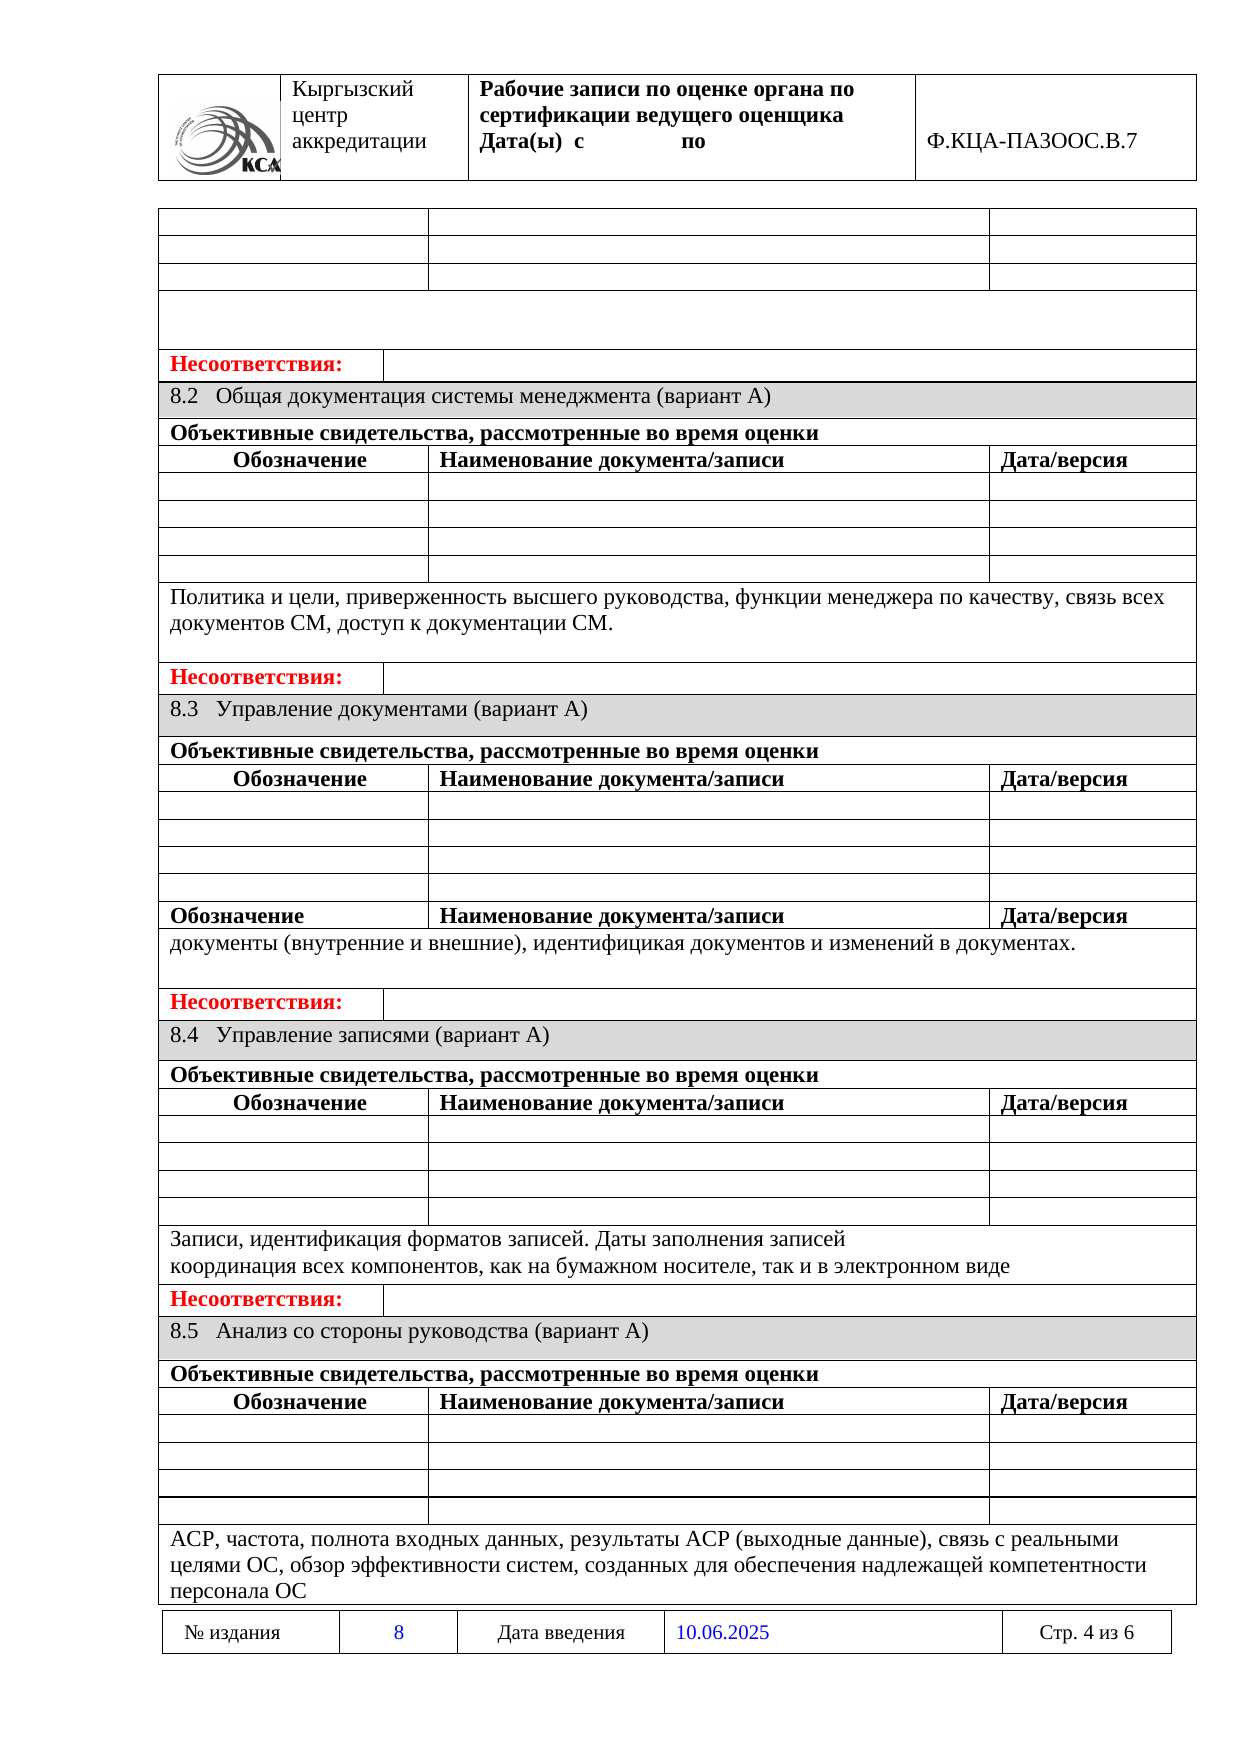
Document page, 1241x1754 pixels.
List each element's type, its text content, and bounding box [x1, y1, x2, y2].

table_cell [159, 1198, 428, 1224]
table_cell [159, 1171, 428, 1197]
table_cell [159, 209, 428, 235]
table_cell [159, 501, 428, 527]
table_cell [990, 236, 1196, 262]
table_cell Наименование документа/записи [429, 765, 989, 791]
table_cell [159, 528, 428, 554]
table_cell [429, 264, 989, 290]
table_cell [429, 820, 989, 846]
table_cell [990, 1498, 1196, 1524]
table_cell 8.2 Общая документация системы менеджмента (вариант A) [159, 383, 1196, 417]
table_cell [159, 820, 428, 846]
table_cell [429, 1198, 989, 1224]
table_cell [429, 528, 989, 554]
table_cell Дата/версия [990, 902, 1196, 928]
table_cell [384, 663, 1196, 694]
table_cell [990, 1171, 1196, 1197]
table_cell 8.5 Анализ со стороны руководства (вариант A) [159, 1317, 1196, 1359]
table_cell 8.4 Управление записями (вариант A) [159, 1021, 1196, 1060]
table_cell [429, 556, 989, 582]
table_cell Несоответствия: [159, 1285, 383, 1316]
table_cell [384, 350, 1196, 381]
table_cell [429, 1143, 989, 1170]
table_cell Обозначение [159, 902, 428, 928]
table_cell [429, 1116, 989, 1142]
table_cell [159, 792, 428, 818]
table_cell [990, 501, 1196, 527]
table_cell [990, 1470, 1196, 1496]
table_cell [159, 1443, 428, 1469]
table_cell Объективные свидетельства, рассмотренные во время оценки [159, 737, 1196, 764]
table_cell [429, 792, 989, 818]
table_cell [159, 291, 1196, 349]
table_cell [159, 264, 428, 290]
table_cell [159, 1415, 428, 1442]
table_cell [990, 1143, 1196, 1170]
table_cell [990, 264, 1196, 290]
table_cell [990, 556, 1196, 582]
table_cell [990, 209, 1196, 235]
table_cell Объективные свидетельства, рассмотренные во время оценки [159, 1061, 1196, 1087]
table_cell Наименование документа/записи [429, 1388, 989, 1414]
table_cell Дата/версия [990, 446, 1196, 472]
table_cell Несоответствия: [159, 989, 383, 1019]
table_cell [990, 1198, 1196, 1224]
table_cell [990, 1443, 1196, 1469]
table_cell [384, 989, 1196, 1019]
table_cell Объективные свидетельства, рассмотренные во время оценки [159, 1361, 1196, 1387]
table_cell Политика и цели, приверженность высшего руководства, функции менеджера по качеству, связь всех документов СМ, доступ к документации СМ. [159, 583, 1196, 662]
table_cell [990, 847, 1196, 873]
table_cell [159, 847, 428, 873]
table_cell [429, 874, 989, 901]
table_cell Дата/версия [990, 1089, 1196, 1115]
table_cell [159, 1143, 428, 1170]
table_cell Несоответствия: [159, 350, 383, 381]
table_cell [990, 473, 1196, 500]
table_cell Обозначение [159, 446, 428, 472]
table_cell [429, 209, 989, 235]
table_cell [159, 473, 428, 500]
table_cell [990, 820, 1196, 846]
table_cell [429, 501, 989, 527]
table_cell Наименование документа/записи [429, 1089, 989, 1115]
table_cell Несоответствия: [159, 663, 383, 694]
picture [169, 101, 281, 175]
table_cell Обозначение [159, 1388, 428, 1414]
table_cell [159, 874, 428, 901]
table_cell [159, 1470, 428, 1496]
table_cell [990, 1116, 1196, 1142]
table_cell [429, 1498, 989, 1524]
table_cell Наименование документа/записи [429, 902, 989, 928]
table_cell Обозначение [159, 765, 428, 791]
table_cell [990, 874, 1196, 901]
table_cell [159, 556, 428, 582]
table_cell [429, 847, 989, 873]
table_cell Объективные свидетельства, рассмотренные во время оценки [159, 419, 1196, 445]
table_cell [429, 1415, 989, 1442]
table_cell [990, 528, 1196, 554]
table_cell [429, 236, 989, 262]
table_cell Дата/версия [990, 1388, 1196, 1414]
table_cell [429, 1470, 989, 1496]
table_cell 8.3 Управление документами (вариант A) [159, 695, 1196, 736]
table_cell [429, 1171, 989, 1197]
table_cell [990, 792, 1196, 818]
table_cell [429, 473, 989, 500]
table_cell [159, 236, 428, 262]
table_cell [384, 1285, 1196, 1316]
table_cell [990, 1415, 1196, 1442]
table_cell Дата/версия [990, 765, 1196, 791]
table_cell Обозначение [159, 1089, 428, 1115]
table_cell [159, 1116, 428, 1142]
table_cell Записи, идентификация форматов записей. Даты заполнения записей координация всех компонентов, как на бумажном носителе, так и в электронном виде [159, 1226, 1196, 1284]
table_cell Наименование документа/записи [429, 446, 989, 472]
table_cell документы (внутренние и внешние), идентифицикая документов и изменений в документах. [159, 929, 1196, 987]
table_cell [159, 1498, 428, 1524]
table_cell [429, 1443, 989, 1469]
